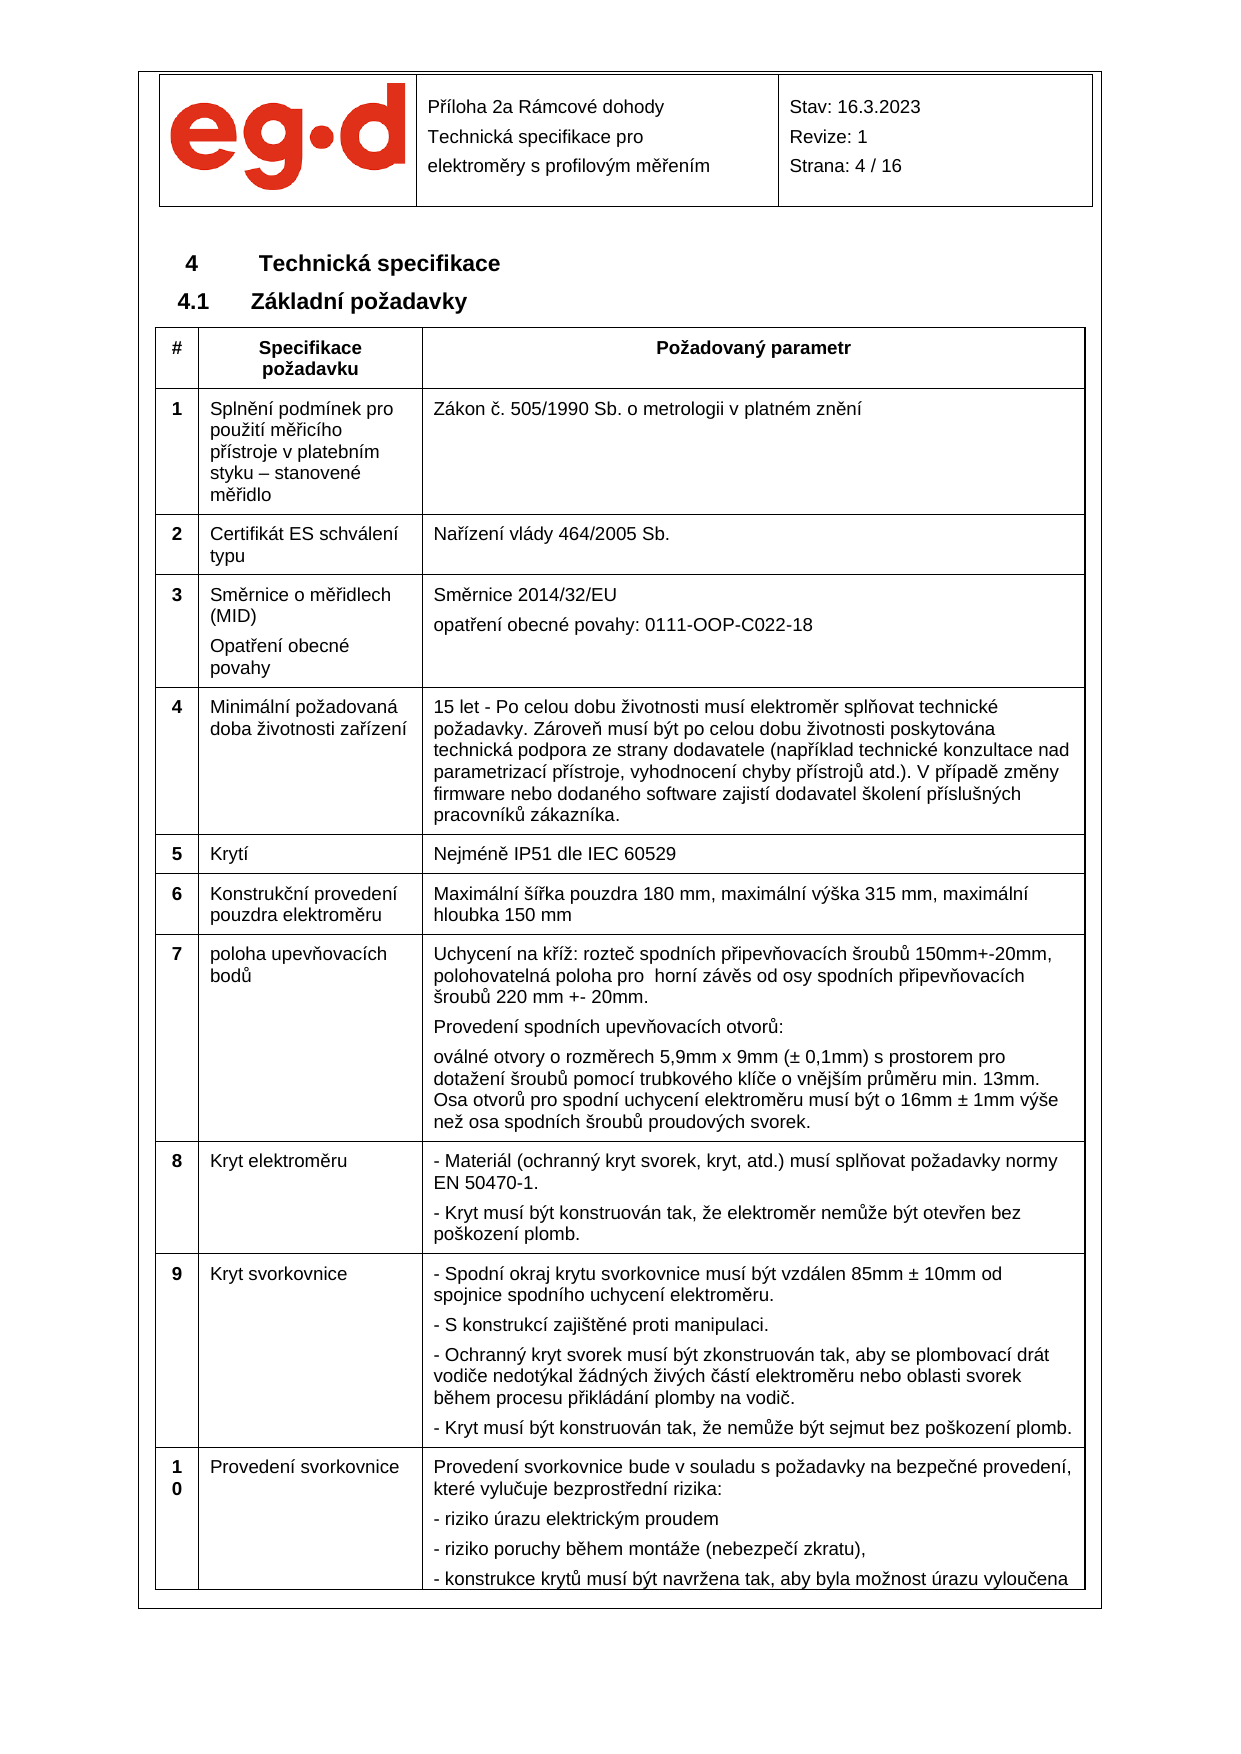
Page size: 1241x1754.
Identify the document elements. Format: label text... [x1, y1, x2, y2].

table_header Specifikace požadavku [199, 328, 422, 388]
subtitle Základní požadavky [177, 288, 1093, 315]
table_cell Uchycení na kříž: rozteč spodních připevňovacích šroubů 150mm+-20mm, polohovatelná poloha pro horní závěs od osy spodních připevňovacích šroubů 220 mm +- 20mm. Provedení spodních upevňovacích otvorů: oválné otvory o rozměrech 5,9mm x 9mm (± 0,1mm) s prostorem pro dotažení šroubů pomocí trubkového klíče o vnějším průměru min. 13mm. Osa otvorů pro spodní uchycení elektroměru musí být o 16mm ± 1mm výše než osa spodních šroubů proudových svorek. [423, 935, 1084, 1141]
table_cell 6 [156, 874, 198, 934]
table_cell 1 [156, 389, 198, 513]
table_cell Splnění podmínek pro použití měřicího přístroje v platebním styku – stanovené měřidlo [199, 389, 422, 513]
table_cell - Materiál (ochranný kryt svorek, kryt, atd.) musí splňovat požadavky normy EN 50470-1. - Kryt musí být konstruován tak, že elektroměr nemůže být otevřen bez poškození plomb. [423, 1142, 1084, 1253]
table_cell Nejméně IP51 dle IEC 60529 [423, 835, 1084, 873]
table_cell - Spodní okraj krytu svorkovnice musí být vzdálen 85mm ± 10mm od spojnice spodního uchycení elektroměru. - S konstrukcí zajištěné proti manipulaci. - Ochranný kryt svorek musí být zkonstruován tak, aby se plombovací drát vodiče nedotýkal žádných živých částí elektroměru nebo oblasti svorek během procesu přikládání plomby na vodič. - Kryt musí být konstruován tak, že nemůže být sejmut bez poškození plomb. [423, 1254, 1084, 1447]
table_cell 8 [156, 1142, 198, 1253]
subtitle Technická specifikace [185, 249, 1093, 276]
table_cell Kryt elektroměru [199, 1142, 422, 1253]
table_cell Nařízení vlády 464/2005 Sb. [423, 515, 1084, 574]
table_cell Krytí [199, 835, 422, 873]
table_cell 7 [156, 935, 198, 1141]
picture [170, 83, 406, 190]
table_cell Konstrukční provedení pouzdra elektroměru [199, 874, 422, 934]
table_cell Maximální šířka pouzdra 180 mm, maximální výška 315 mm, maximální hloubka 150 mm [423, 874, 1084, 934]
table_cell Provedení svorkovnice [199, 1448, 422, 1589]
table_cell poloha upevňovacích bodů [199, 935, 422, 1141]
table_cell 15 let - Po celou dobu životnosti musí elektroměr splňovat technické požadavky. Zároveň musí být po celou dobu životnosti poskytována technická podpora ze strany dodavatele (například technické konzultace nad parametrizací přístroje, vyhodnocení chyby přístrojů atd.). V případě změny firmware nebo dodaného software zajistí dodavatel školení příslušných pracovníků zákazníka. [423, 688, 1084, 834]
table_cell 3 [156, 575, 198, 687]
table_cell 9 [156, 1254, 198, 1447]
table_header Požadovaný parametr [423, 328, 1084, 388]
table_cell 5 [156, 835, 198, 873]
table_cell Kryt svorkovnice [199, 1254, 422, 1447]
table_header # [156, 328, 198, 388]
table_cell Směrnice 2014/32/EU opatření obecné povahy: 0111-OOP-C022-18 [423, 575, 1084, 687]
table_cell Zákon č. 505/1990 Sb. o metrologii v platném znění [423, 389, 1084, 513]
table_cell 10 [156, 1448, 198, 1589]
table_cell 2 [156, 515, 198, 574]
table_cell Směrnice o měřidlech (MID) Opatření obecné povahy [199, 575, 422, 687]
table_cell Minimální požadovaná doba životnosti zařízení [199, 688, 422, 834]
table_cell Certifikát ES schválení typu [199, 515, 422, 574]
table_cell 4 [156, 688, 198, 834]
